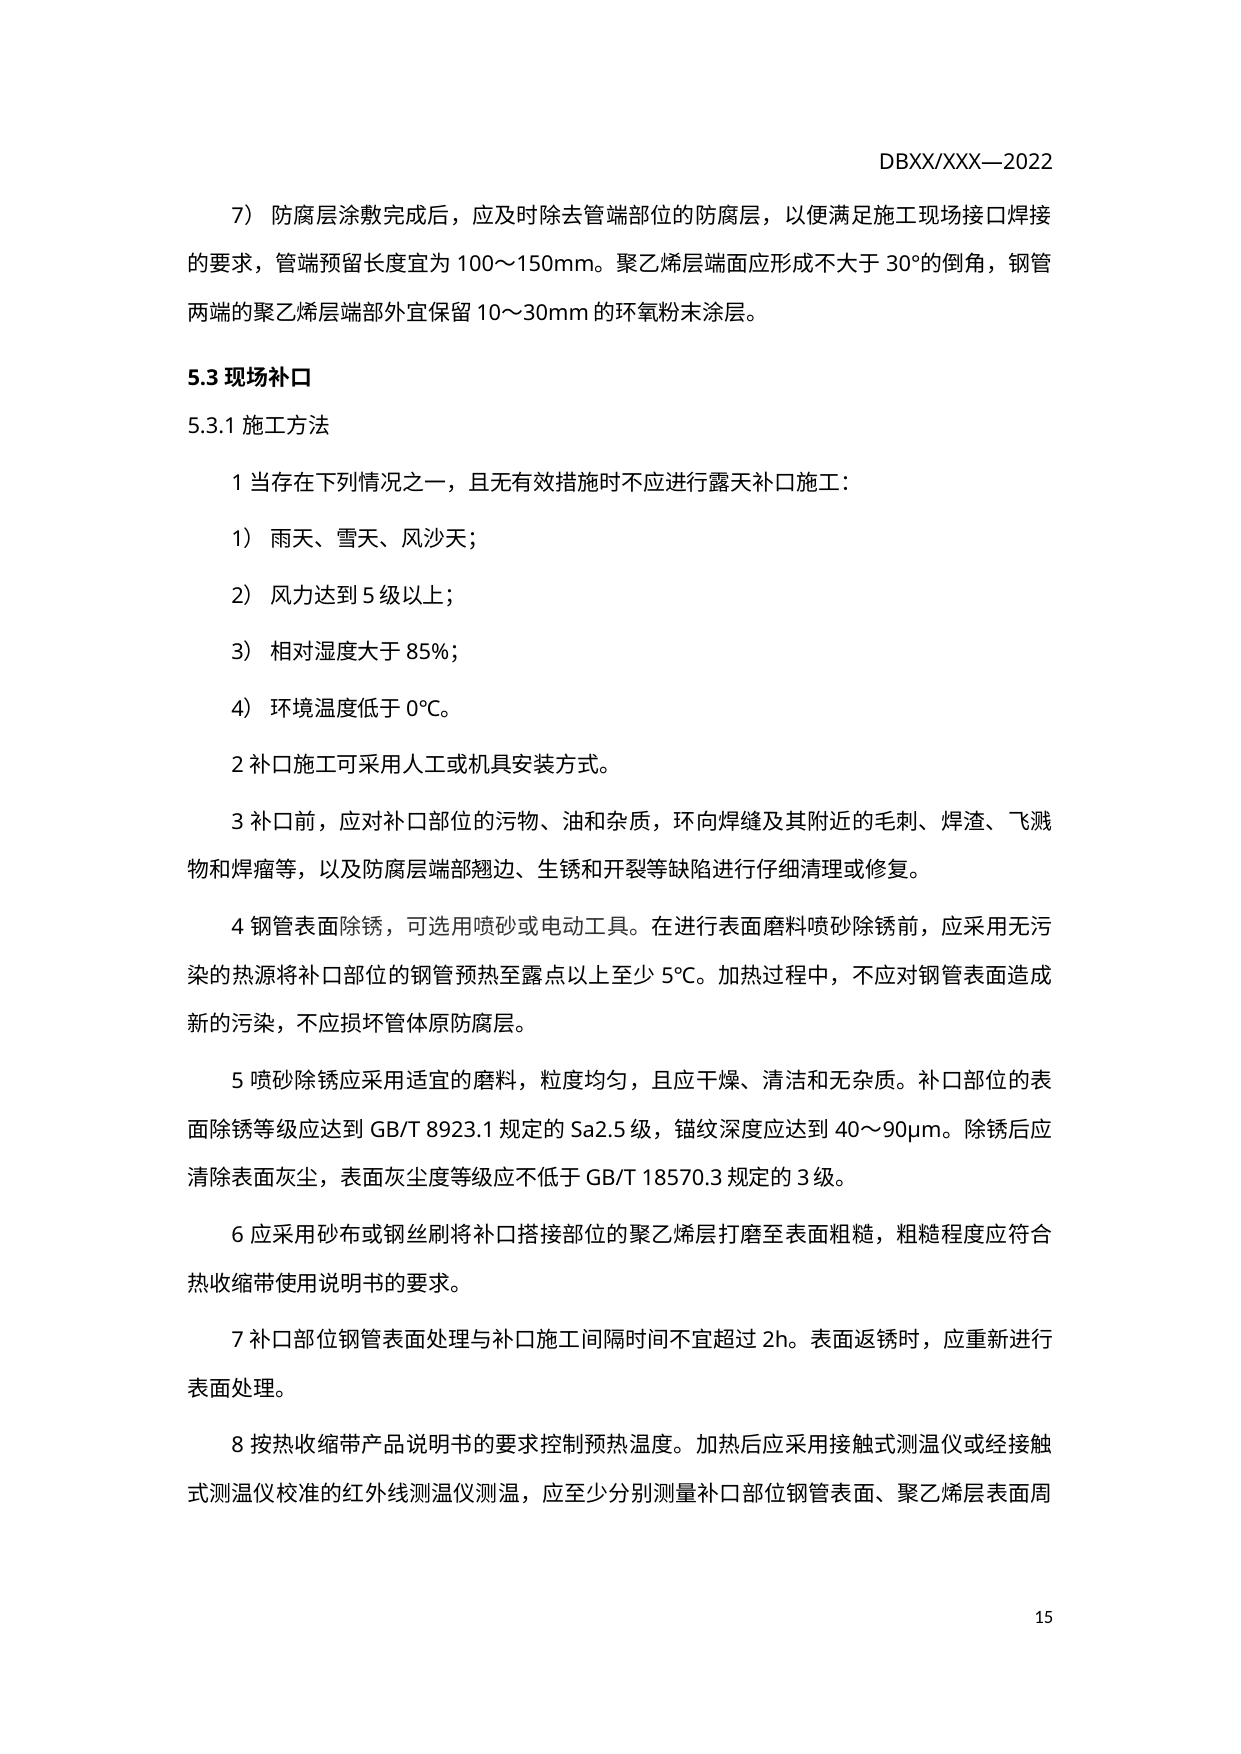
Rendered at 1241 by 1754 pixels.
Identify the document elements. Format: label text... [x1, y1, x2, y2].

text 7） 防腐层涂敷完成后，应及时除去管端部位的防腐层，以便满足施工现场接口焊接的要求，管端预留长度宜为100～150mm。聚乙烯层端面应形成不大于30°的倒角，钢管两端的聚乙烯层端部外宜保留10～30mm的环氧粉末涂层。 [187, 197, 1053, 327]
text 6 应采用砂布或钢丝刷将补口搭接部位的聚乙烯层打磨至表面粗糙，粗糙程度应符合热收缩带使用说明书的要求。 [187, 1216, 1053, 1298]
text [187, 1427, 1053, 1508]
text 5.3 现场补口 [187, 359, 1053, 392]
text 7 补口部位钢管表面处理与补口施工间隔时间不宜超过2h。表面返锈时，应重新进行表面处理。 [187, 1322, 1053, 1403]
text 3 补口前，应对补口部位的污物、油和杂质，环向焊缝及其附近的毛刺、焊渣、飞溅物和焊瘤等，以及防腐层端部翘边、生锈和开裂等缺陷进行仔细清理或修复。 [187, 803, 1053, 884]
text 1） 雨天、雪天、风沙天； [187, 521, 1053, 553]
text 1 当存在下列情况之一，且无有效措施时不应进行露天补口施工： [187, 464, 1053, 497]
text 4 钢管表面除锈，可选用喷砂或电动工具。在进行表面磨料喷砂除锈前，应采用无污染的热源将补口部位的钢管预热至露点以上至少5℃。加热过程中，不应对钢管表面造成新的污染，不应损坏管体原防腐层。 [187, 908, 1053, 1038]
text 2 补口施工可采用人工或机具安装方式。 [187, 747, 1053, 779]
text 5.3.1 施工方法 [187, 408, 1053, 441]
text 3） 相对湿度大于85%； [187, 634, 1053, 666]
text 2） 风力达到5级以上； [187, 577, 1053, 610]
text 4） 环境温度低于0℃。 [187, 690, 1053, 723]
text 5 喷砂除锈应采用适宜的磨料，粒度均匀，且应干燥、清洁和无杂质。补口部位的表面除锈等级应达到GB/T 8923.1规定的Sa2.5级，锚纹深度应达到40～90µm。除锈后应清除表面灰尘，表面灰尘度等级应不低于GB/T 18570.3规定的3级。 [187, 1062, 1053, 1192]
